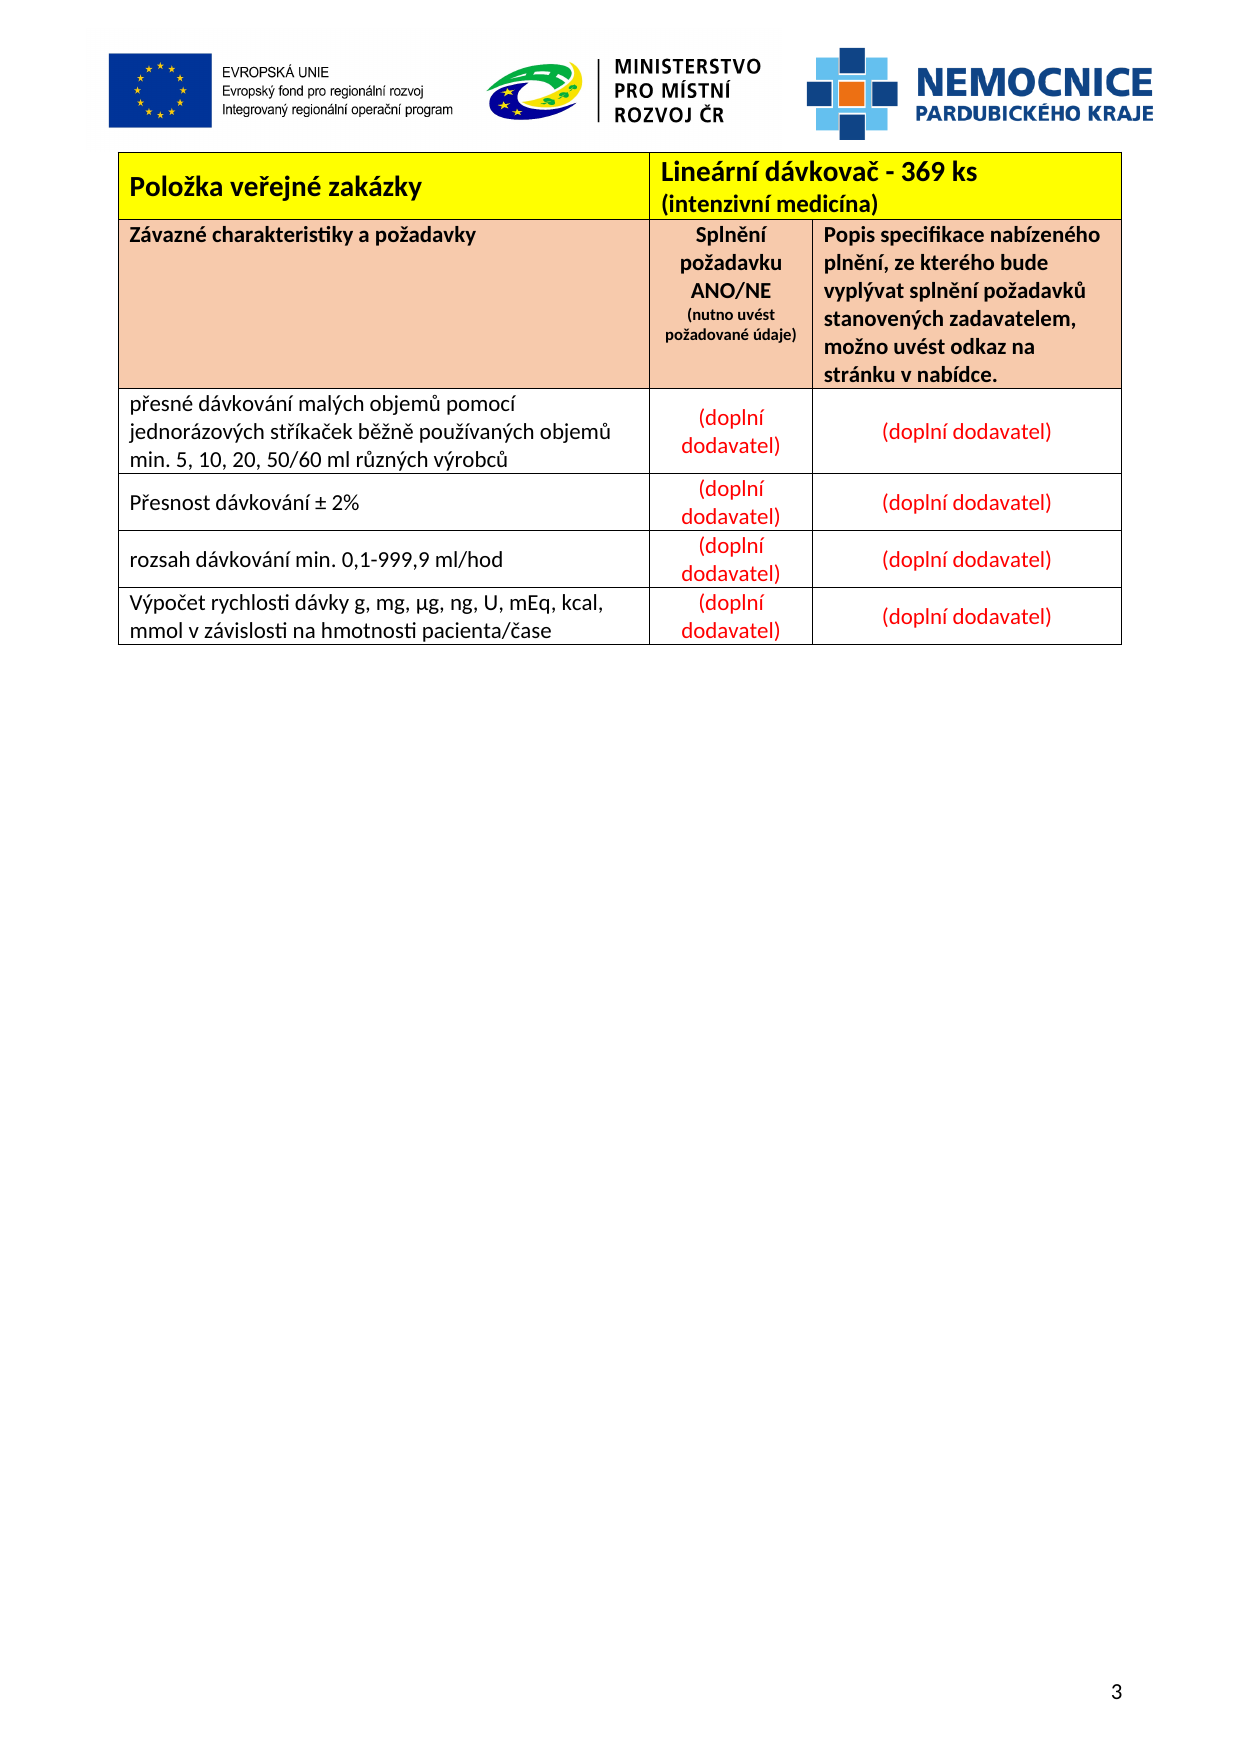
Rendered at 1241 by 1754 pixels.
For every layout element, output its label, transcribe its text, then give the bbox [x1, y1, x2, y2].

table_cell (doplní dodavatel) [813, 588, 1121, 644]
table_cell (doplní dodavatel) [813, 531, 1121, 587]
table_cell Výpočet rychlosti dávky g, mg, μg, ng, U, mEq, kcal, mmol v závislosti na hmotnosti pacienta/čase [119, 588, 649, 644]
table_cell Přesnost dávkování ± 2% [119, 474, 649, 530]
table_cell přesné dávkování malých objemů pomocí jednorázových stříkaček běžně používaných objemů min. 5, 10, 20, 50/60 ml různých výrobců [119, 389, 649, 473]
table_header Položka veřejné zakázky [119, 153, 649, 219]
table_cell (doplní dodavatel) [813, 389, 1121, 473]
table_cell rozsah dávkování min. 0,1-999,9 ml/hod [119, 531, 649, 587]
table_header Lineární dávkovač - 369 ks (intenzivní medicína) [650, 153, 1121, 219]
table_cell (doplní dodavatel) [650, 588, 812, 644]
table_cell Závazné charakteristiky a požadavky [119, 220, 649, 388]
table_cell (doplní dodavatel) [650, 531, 812, 587]
table_cell (doplní dodavatel) [650, 389, 812, 473]
picture [86, 28, 783, 152]
table_cell Popis specifikace nabízeného plnění, ze kterého bude vyplývat splnění požadavků stanovených zadavatelem, možno uvést odkaz na stránku v nabídce. [813, 220, 1121, 388]
picture [805, 47, 1153, 141]
table_cell Splnění požadavku ANO/NE (nutno uvést požadované údaje) [650, 220, 812, 388]
table_cell (doplní dodavatel) [813, 474, 1121, 530]
table_cell (doplní dodavatel) [650, 474, 812, 530]
